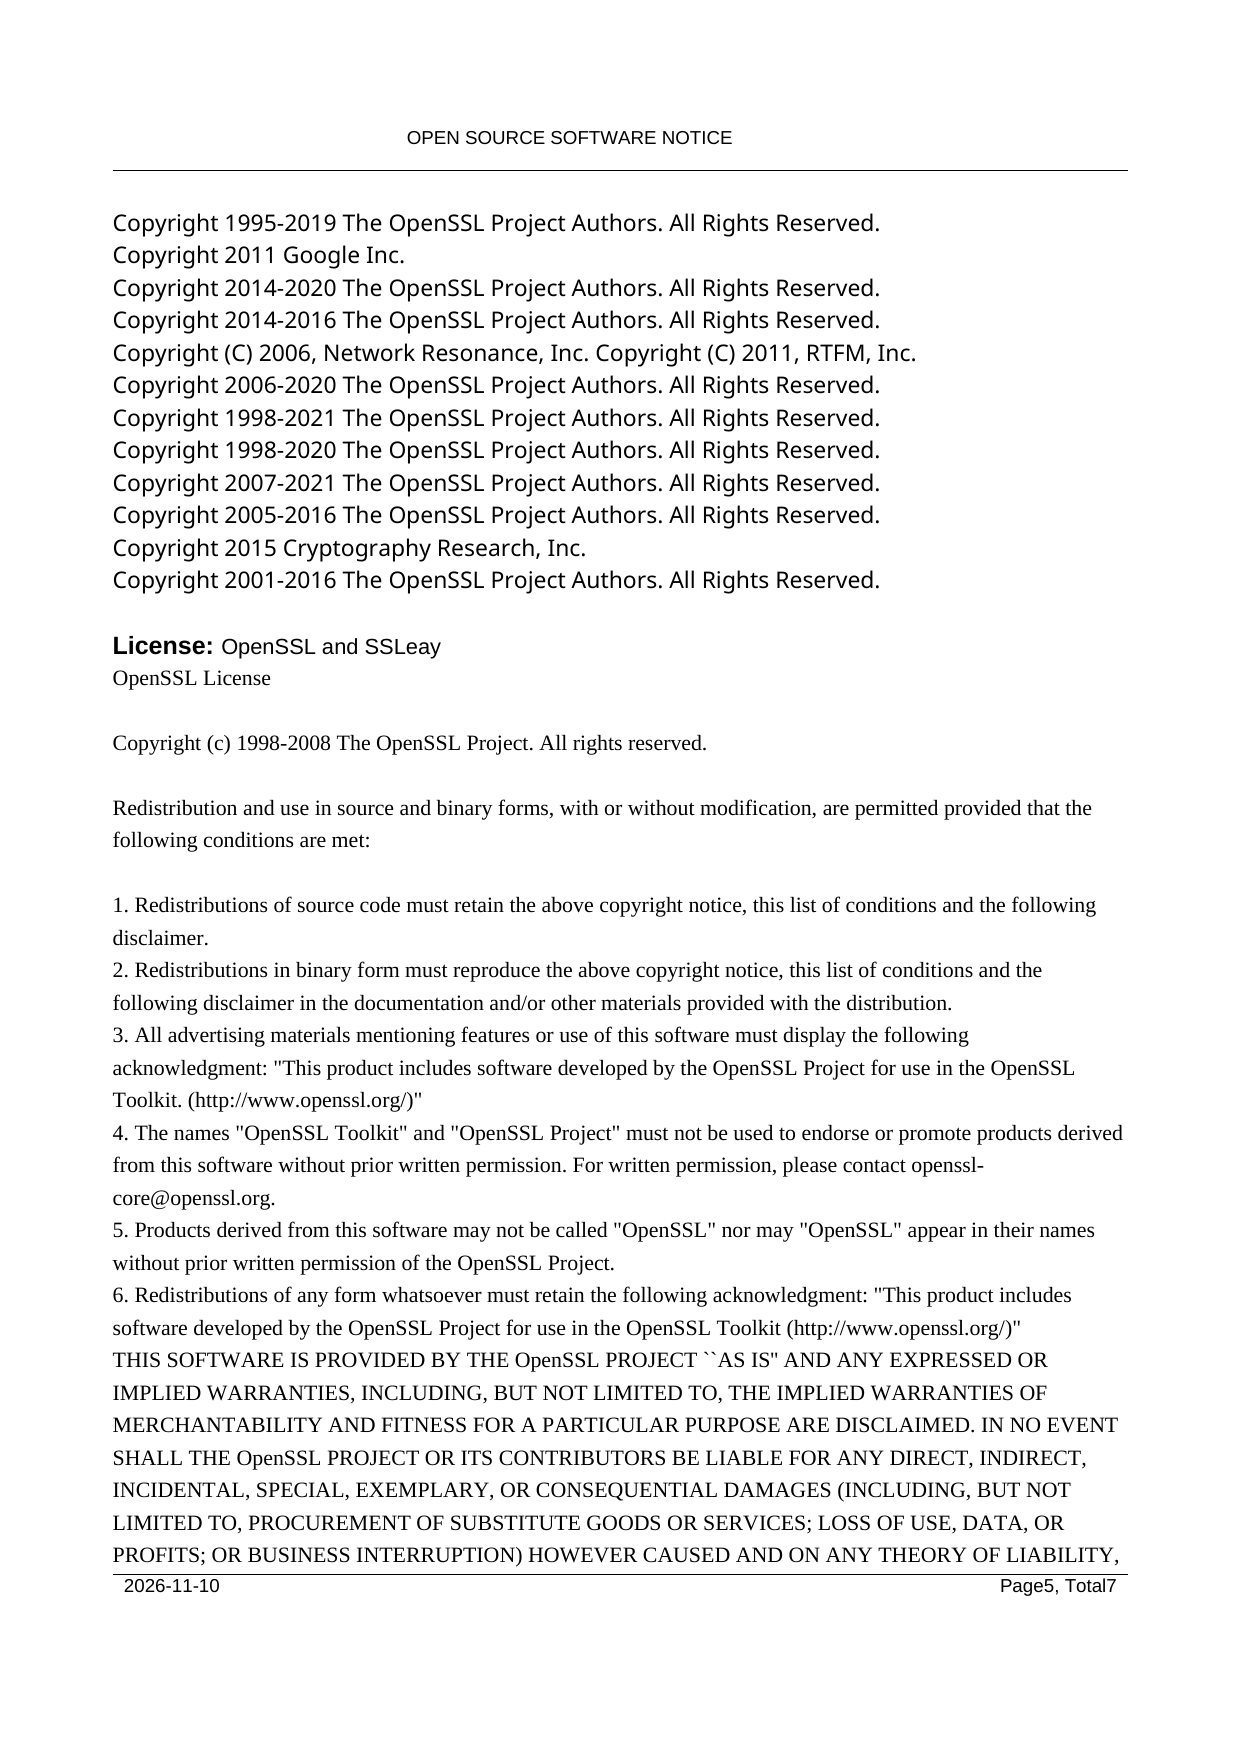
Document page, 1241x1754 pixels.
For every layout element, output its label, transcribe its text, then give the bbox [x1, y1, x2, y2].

text License: OpenSSL and SSLeay [112, 629, 1128, 661]
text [112, 661, 1128, 1571]
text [112, 206, 1128, 629]
